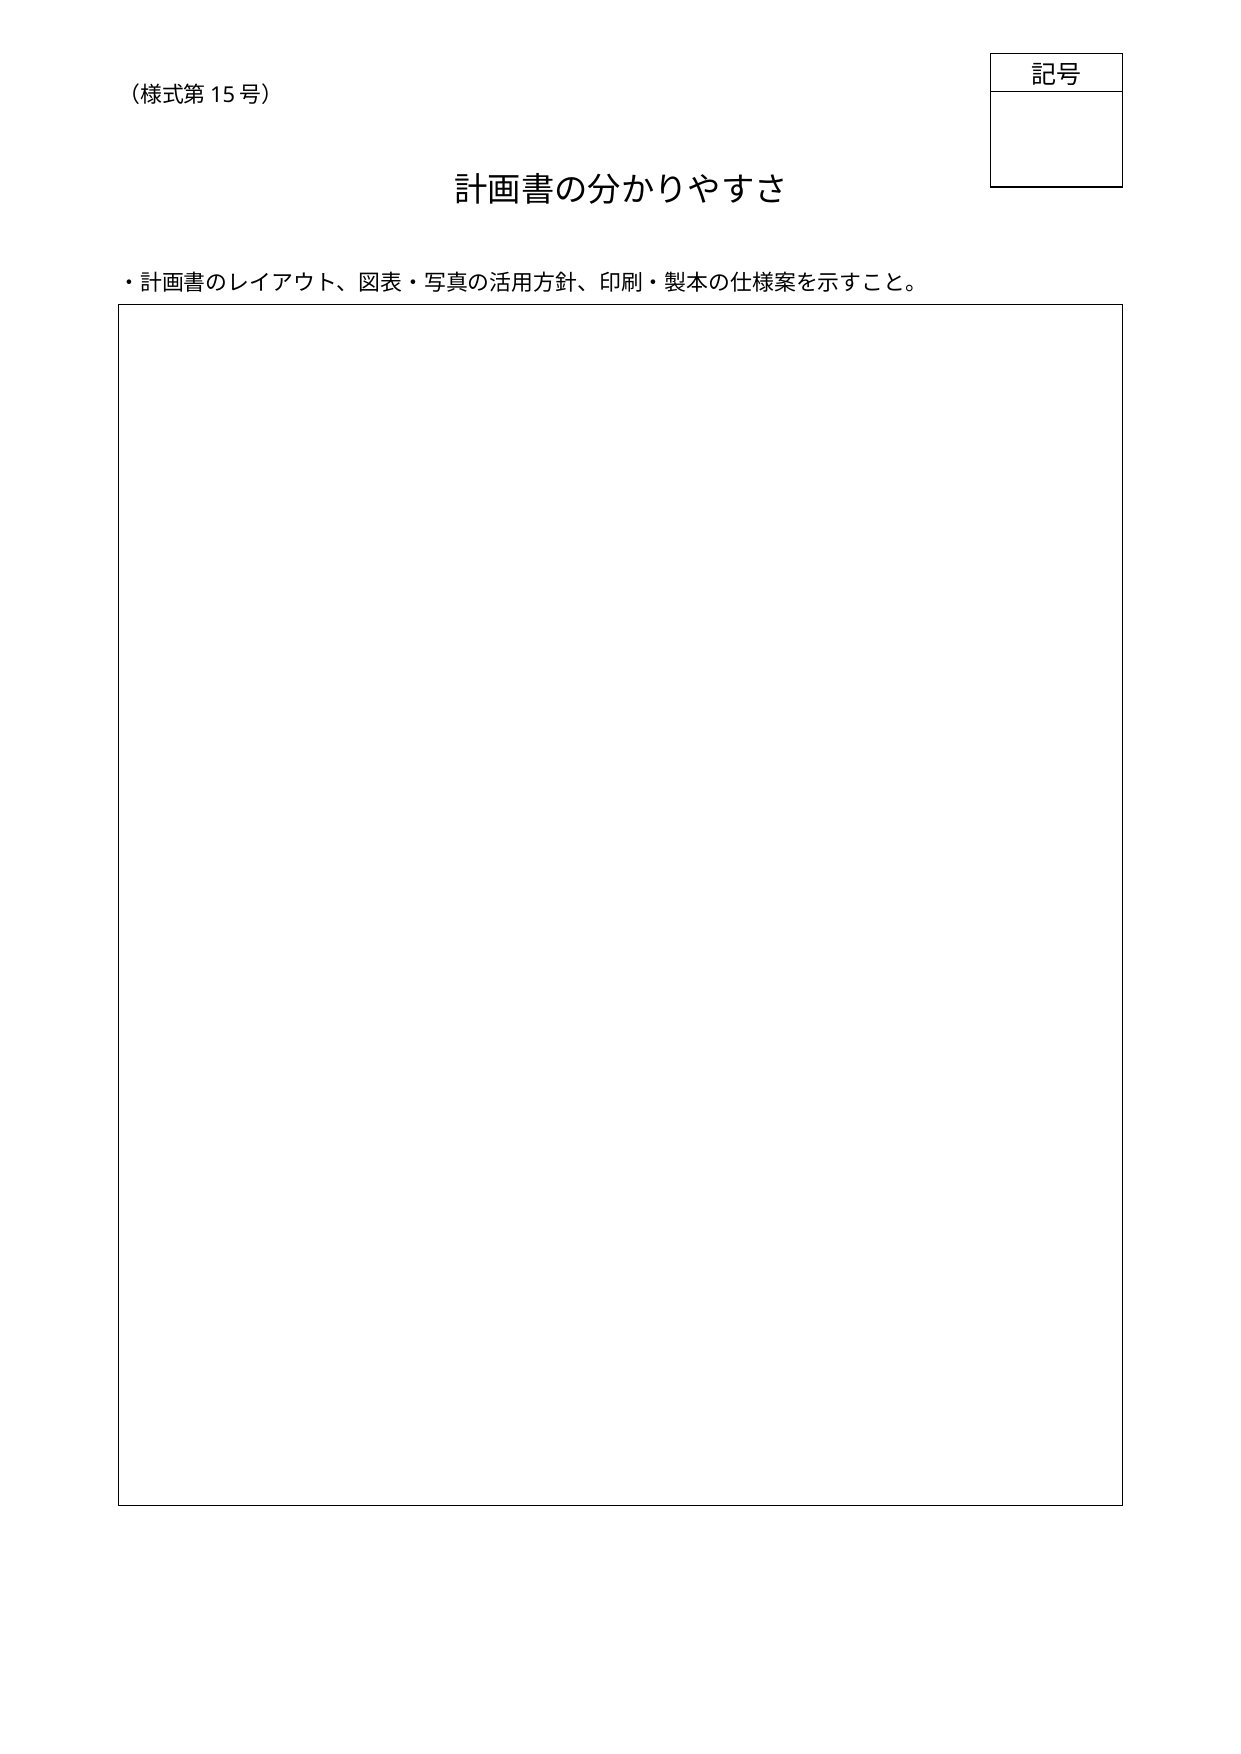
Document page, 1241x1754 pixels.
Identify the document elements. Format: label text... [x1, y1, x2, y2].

table_header 記号 [991, 54, 1122, 91]
text （様式第15号） [118, 75, 990, 112]
table_header [119, 305, 1122, 1505]
text ・計画書のレイアウト、図表・写真の活用方針、印刷・製本の仕様案を示すこと。 [118, 262, 1122, 300]
table_cell [991, 92, 1122, 186]
text 計画書の分かりやすさ [118, 150, 1122, 225]
